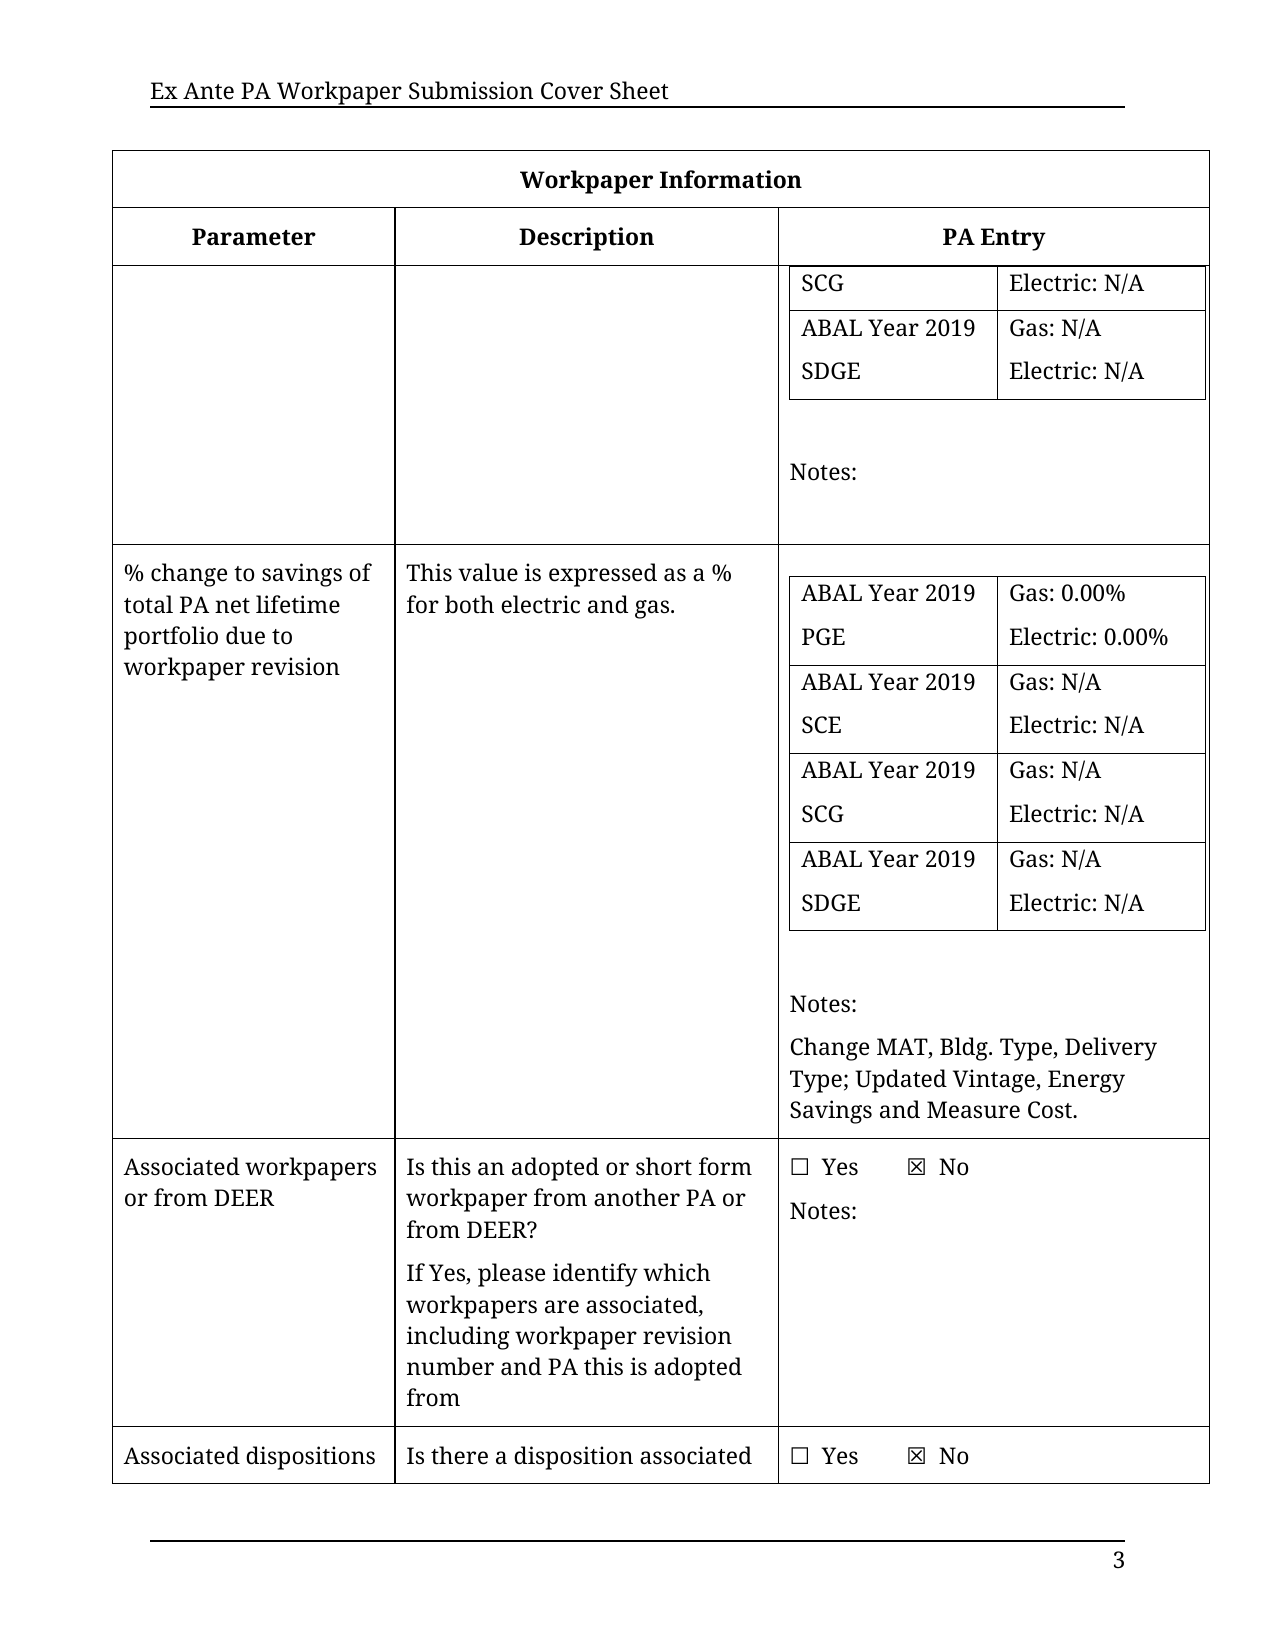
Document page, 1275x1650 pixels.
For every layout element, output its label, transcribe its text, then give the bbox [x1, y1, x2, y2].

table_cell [396, 266, 778, 544]
table_cell Parameter [113, 208, 394, 264]
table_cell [113, 266, 394, 544]
table_cell Is this an adopted or short form workpaper from another PA or from DEER? If Yes, please identify which workpapers are associated, including workpaper revision number and PA this is adopted from [396, 1139, 778, 1426]
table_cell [396, 1427, 778, 1483]
table_cell PA Entry [779, 208, 1209, 264]
table_cell Yes No Notes: [779, 1427, 1209, 1483]
table_cell Associated dispositions [113, 1427, 394, 1483]
table_cell Yes No Notes: [779, 1139, 1209, 1426]
table_cell % change to savings of total PA net lifetime portfolio due to workpaper revision [113, 545, 394, 1137]
table_cell Notes: Change MAT, Bldg. Type, Delivery Type; Updated Vintage, Energy Savings and Measure Cost. [779, 545, 1209, 1137]
table_cell Notes: [779, 266, 1209, 544]
table_cell Associated workpapers or from DEER [113, 1139, 394, 1426]
table_cell Description [396, 208, 778, 264]
table_cell This value is expressed as a % for both electric and gas. [396, 545, 778, 1137]
table_header Workpaper Information [113, 151, 1209, 207]
